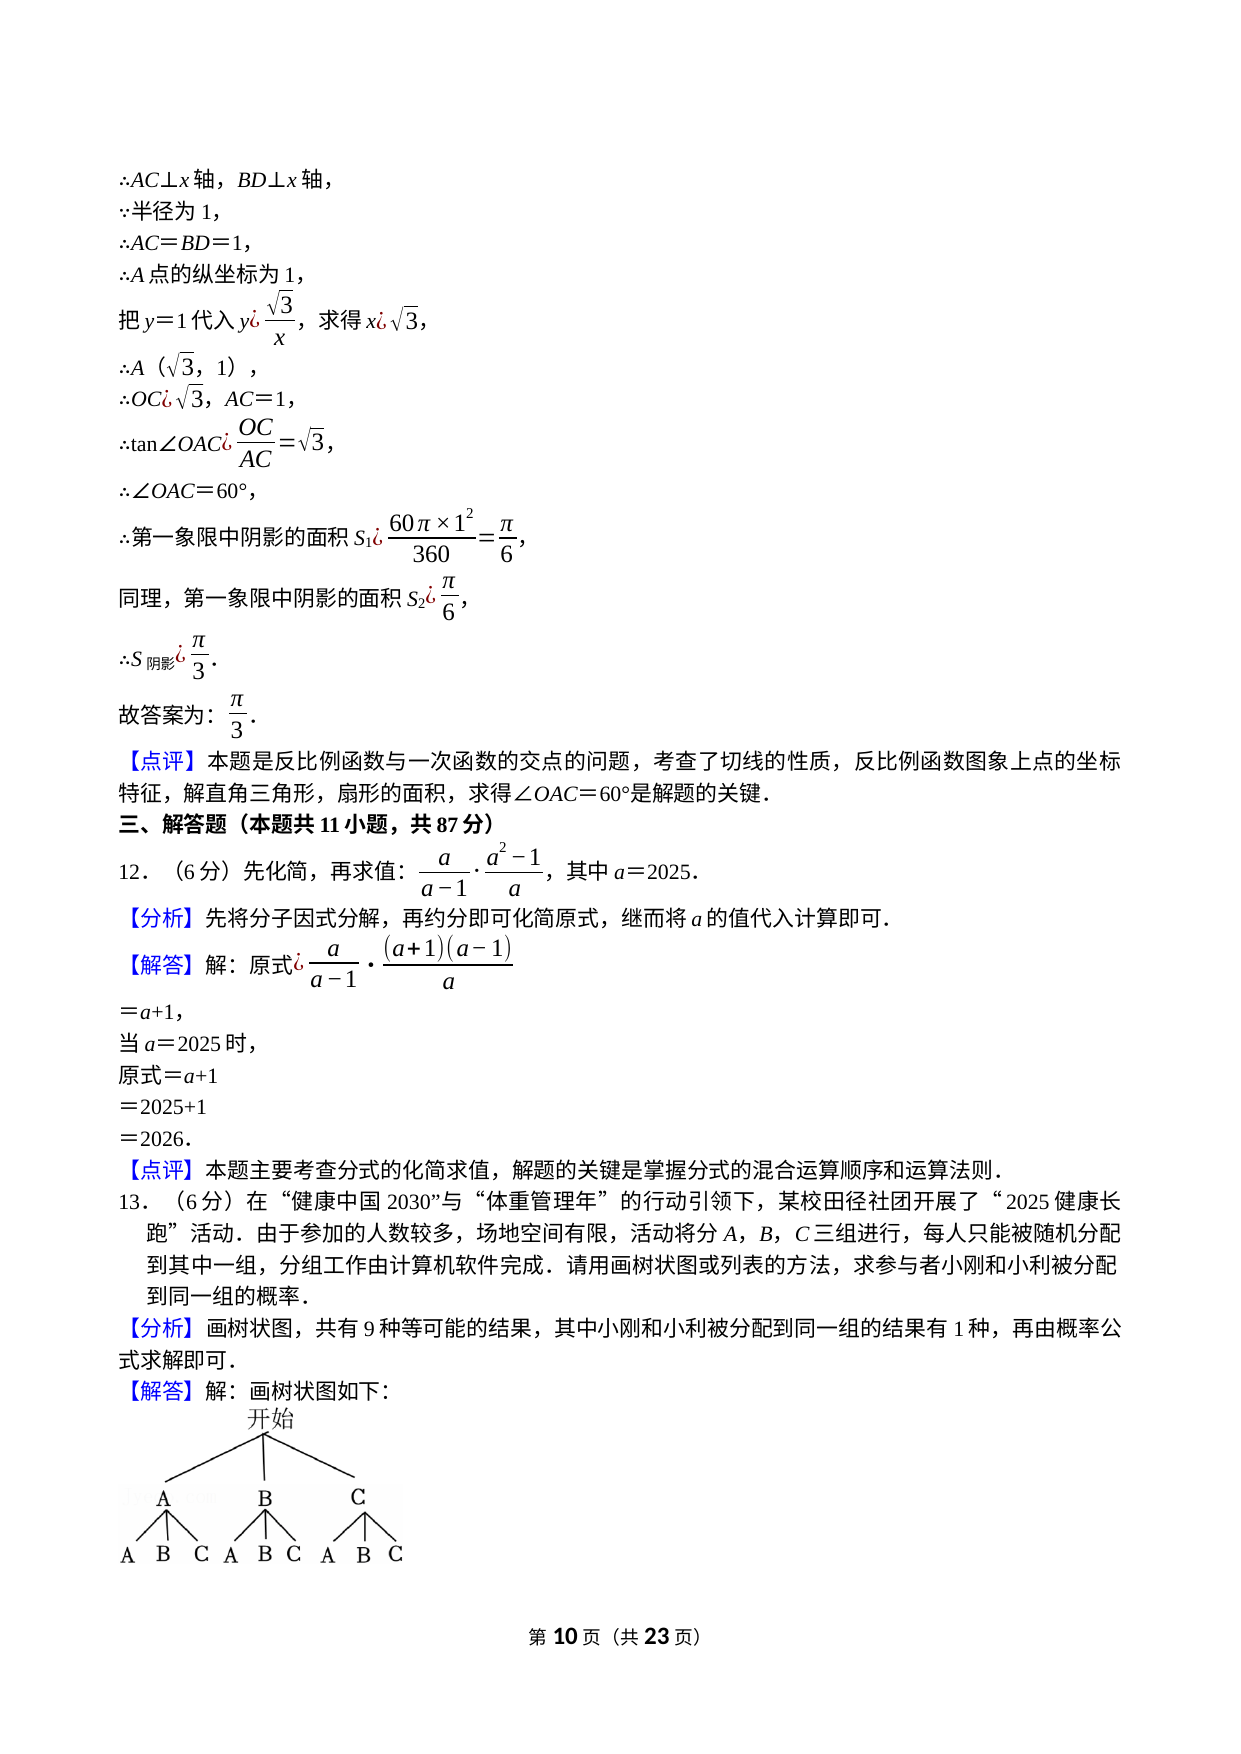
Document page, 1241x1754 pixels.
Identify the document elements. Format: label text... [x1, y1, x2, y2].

text 【分析】先将分子因式分解，再约分即可化简原式，继而将a的值代入计算即可． [118, 901, 1122, 933]
text 同理，第一象限中阴影的面积S2， [118, 567, 1122, 626]
text ∴第一象限中阴影的面积S1， [118, 504, 1122, 567]
text 当a＝2025时， [118, 1026, 1122, 1058]
text 【分析】画树状图，共有9种等可能的结果，其中小刚和小利被分配到同一组的结果有1种，再由概率公式求解即可． [118, 1311, 1122, 1374]
text ∴A（，1）， [118, 350, 1122, 381]
text ∴∠OAC＝60°， [118, 473, 1122, 504]
text 【点评】本题是反比例函数与一次函数的交点的问题，考查了切线的性质，反比例函数图象上点的坐标特征，解直角三角形，扇形的面积，求得∠OAC＝60°是解题的关键． [118, 744, 1122, 807]
picture [118, 1406, 403, 1564]
text ∵半径为1， [118, 194, 1122, 225]
text 【解答】解：原式• [118, 933, 1122, 994]
text ∴A点的纵坐标为1， [118, 257, 1122, 289]
text 原式＝a+1 [118, 1058, 1122, 1089]
text ∴AC＝BD＝1， [118, 225, 1122, 257]
text 【解答】解：画树状图如下： [118, 1374, 1122, 1406]
text ∴tan∠OAC， [118, 414, 1122, 473]
text 13．（6分）在“健康中国2030”与“体重管理年”的行动引领下，某校田径社团开展了“2025健康长跑”活动．由于参加的人数较多，场地空间有限，活动将分A，B，C三组进行，每人只能被随机分配到其中一组，分组工作由计算机软件完成．请用画树状图或列表的方法，求参与者小刚和小利被分配到同一组的概率． [118, 1184, 1122, 1311]
text ＝2026． [118, 1121, 1122, 1153]
text ＝a+1， [118, 994, 1122, 1026]
text 【点评】本题主要考查分式的化简求值，解题的关键是掌握分式的混合运算顺序和运算法则． [118, 1153, 1122, 1184]
text ＝2025+1 [118, 1089, 1122, 1121]
text 把y＝1代入y，求得x， [118, 289, 1122, 350]
text ∴AC⊥x轴，BD⊥x轴， [118, 162, 1122, 194]
text ∴OC，AC＝1， [118, 381, 1122, 414]
text 12．（6分）先化简，再求值：，其中a＝2025． [118, 839, 1122, 901]
text 故答案为：． [118, 685, 1122, 744]
text 三、解答题（本题共11小题，共87分） [118, 807, 1122, 839]
text ∴S阴影． [118, 626, 1122, 685]
